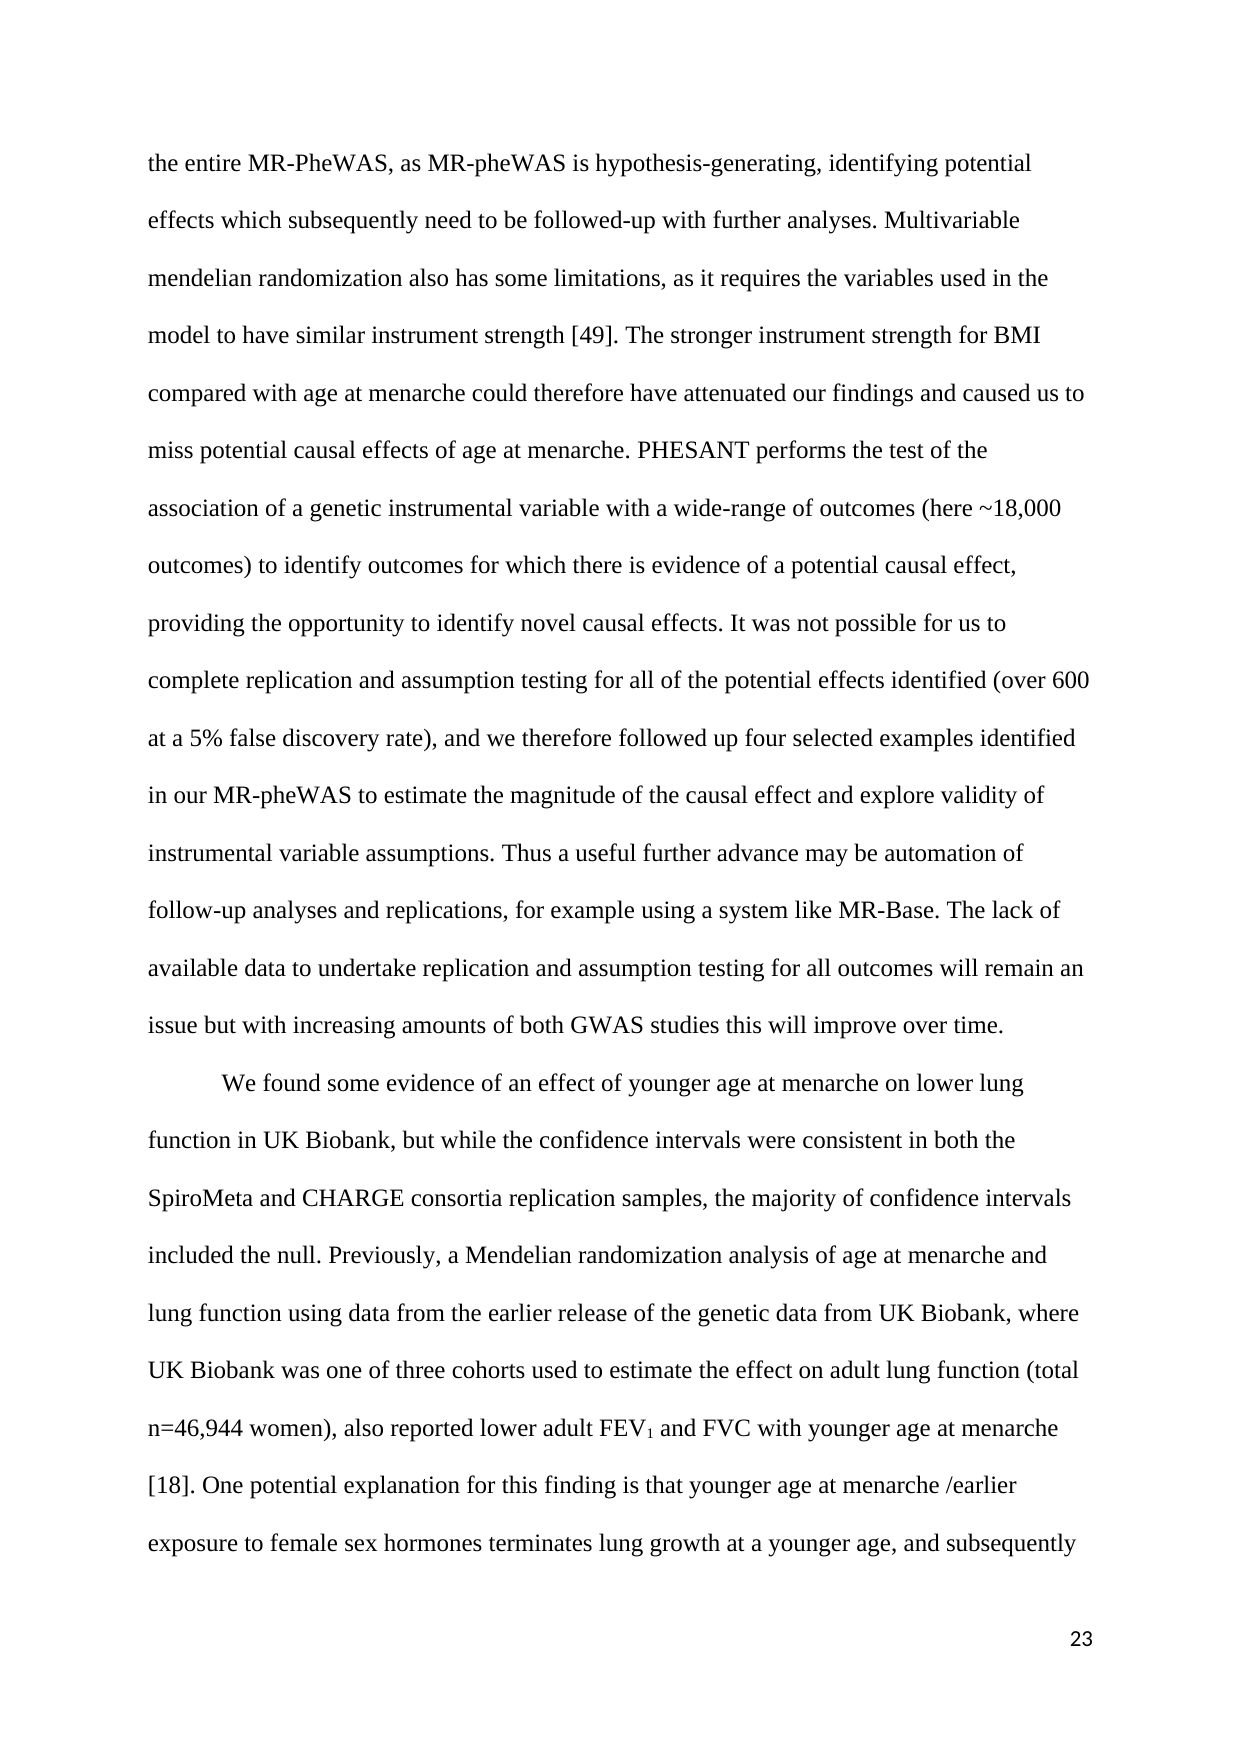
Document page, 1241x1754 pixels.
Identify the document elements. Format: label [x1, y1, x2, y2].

text [148, 1068, 1093, 1556]
text [148, 148, 1093, 1039]
